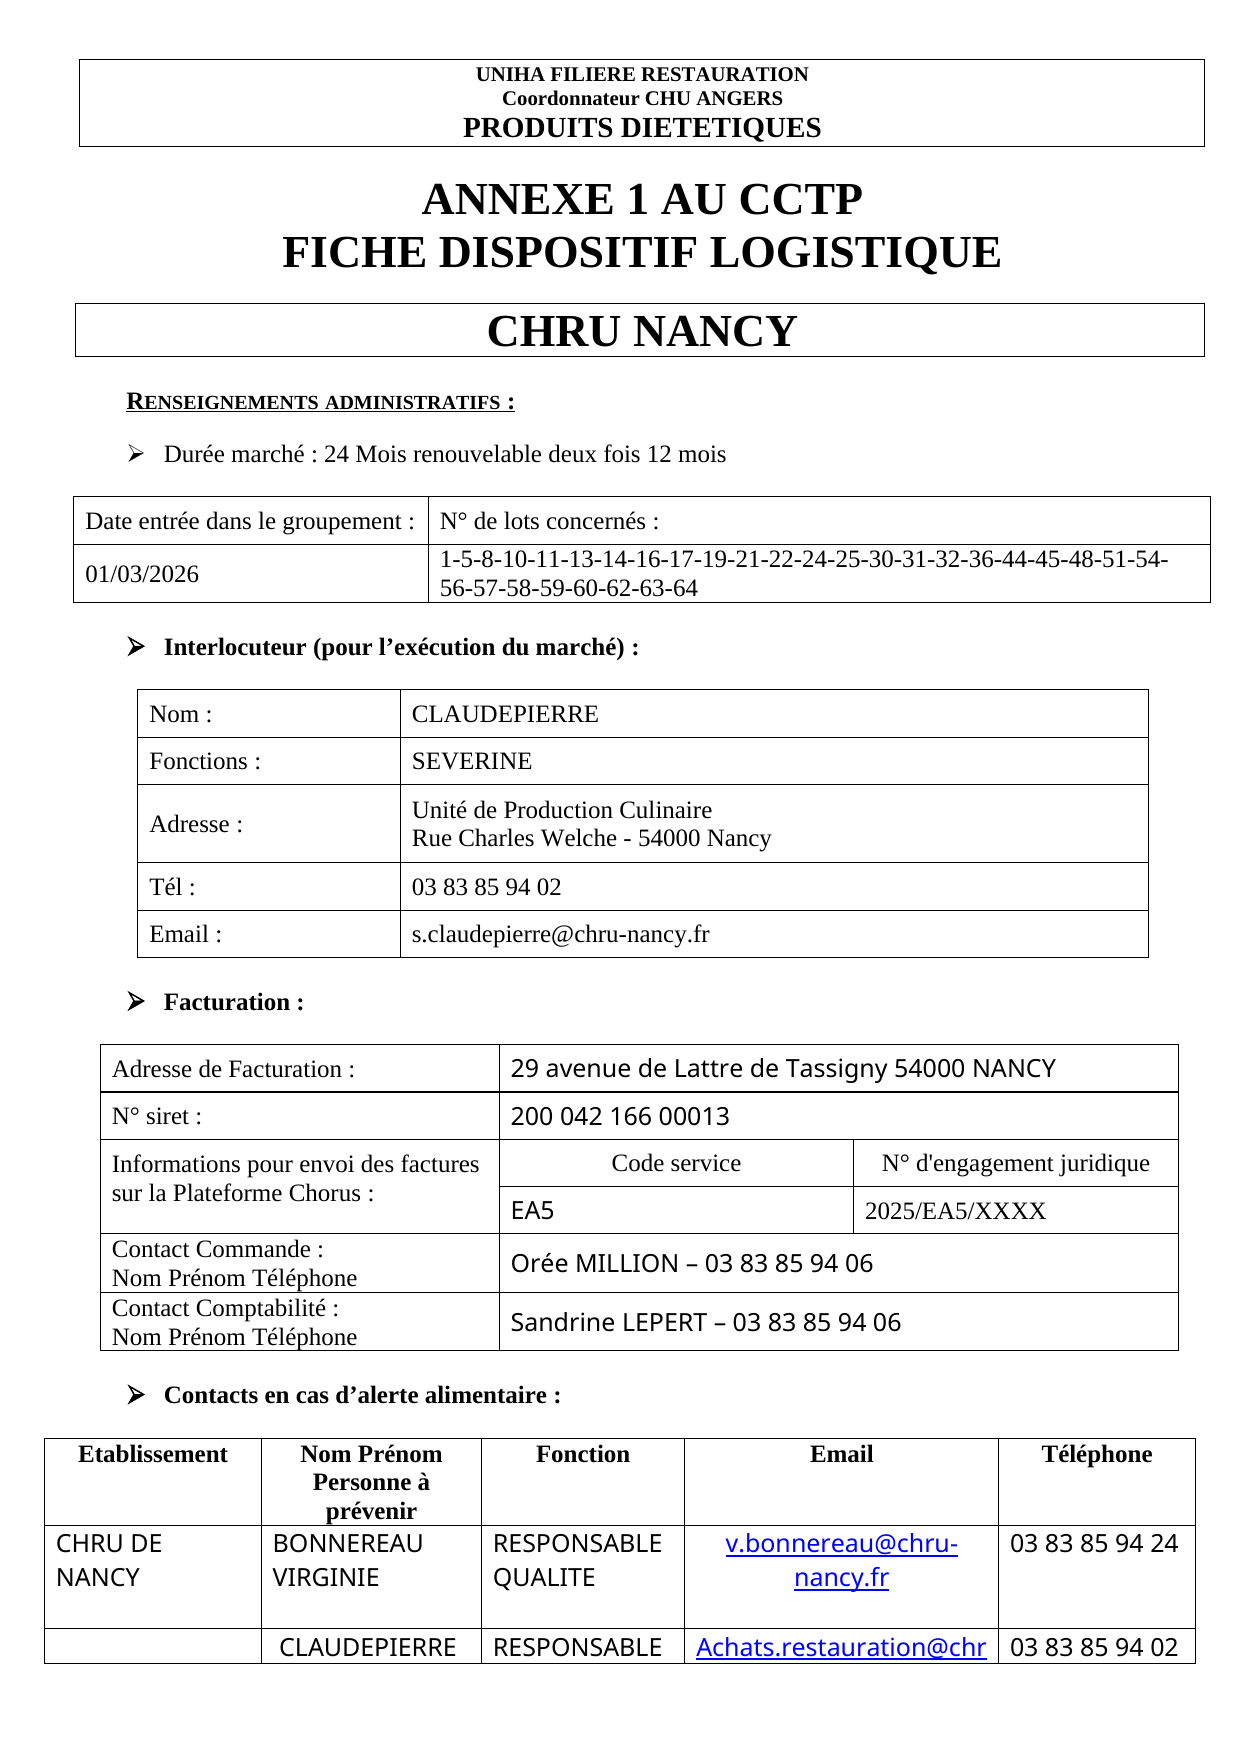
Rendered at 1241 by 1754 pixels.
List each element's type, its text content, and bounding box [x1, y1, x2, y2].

text CHRU NANCY [76, 304, 1204, 356]
table_header N° de lots concernés : [429, 497, 1210, 543]
table_cell 01/03/2026 [74, 545, 428, 602]
table_header Date entrée dans le groupement : [74, 497, 428, 543]
table_cell N° d'engagement juridique [854, 1140, 1178, 1186]
table_cell RESPONSABLE QUALITE [482, 1526, 684, 1628]
table_cell 200 042 166 00013 [500, 1093, 1178, 1139]
table_cell Informations pour envoi des factures sur la Plateforme Chorus : [101, 1140, 499, 1233]
table_header Adresse de Facturation : [101, 1045, 499, 1091]
table_header Etablissement [45, 1439, 261, 1525]
table_cell 03 83 85 94 02 [401, 863, 1148, 909]
list Interlocuteur (pour l’exécution du marché) : [126, 632, 1196, 661]
table_cell Orée MILLION – 03 83 85 94 06 [500, 1234, 1178, 1292]
table_cell Code service [500, 1140, 853, 1186]
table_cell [262, 1629, 481, 1663]
table_header Nom Prénom Personne à prévenir [262, 1439, 481, 1525]
table_header Téléphone [999, 1439, 1195, 1525]
list Durée marché : 24 Mois renouvelable deux fois 12 mois [126, 439, 1196, 467]
table_header 29 avenue de Lattre de Tassigny 54000 NANCY [500, 1045, 1178, 1091]
table_cell Contact Comptabilité : Nom Prénom Téléphone [101, 1293, 499, 1350]
table_cell BONNEREAU VIRGINIE [262, 1526, 481, 1628]
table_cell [685, 1629, 998, 1663]
table_cell N° siret : [101, 1093, 499, 1139]
table_header Fonction [482, 1439, 684, 1525]
table_cell Sandrine LEPERT – 03 83 85 94 06 [500, 1293, 1178, 1350]
table_cell SEVERINE [401, 738, 1148, 784]
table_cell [482, 1629, 684, 1663]
table_cell Tél : [138, 863, 400, 909]
table_cell s.claudepierre@chru-nancy.fr [401, 911, 1148, 957]
table_cell v.bonnereau@chru-nancy.fr [685, 1526, 998, 1628]
table_cell Fonctions : [138, 738, 400, 784]
table_header CLAUDEPIERRE [401, 690, 1148, 737]
table_cell Email : [138, 911, 400, 957]
table_cell CHRU DE NANCY [45, 1526, 261, 1628]
table_cell 1-5-8-10-11-13-14-16-17-19-21-22-24-25-30-31-32-36-44-45-48-51-54-56-57-58-59-60-62-63-64 [429, 545, 1210, 602]
table_cell Unité de Production Culinaire Rue Charles Welche - 54000 Nancy [401, 785, 1148, 862]
text PRODUITS DIETETIQUES [80, 107, 1204, 146]
table_header Email [685, 1439, 998, 1525]
table_cell [45, 1629, 261, 1663]
table_cell EA5 [500, 1187, 853, 1233]
table_cell Adresse : [138, 785, 400, 862]
table_cell 03 83 85 94 02 [999, 1629, 1195, 1663]
table_cell 03 83 85 94 24 [999, 1526, 1195, 1628]
text Renseignements administratifs : [32, 386, 1196, 415]
list Facturation : [126, 987, 1196, 1015]
list Contacts en cas d’alerte alimentaire : [126, 1380, 1196, 1409]
text Coordonnateur CHU ANGERS [89, 86, 1196, 107]
table_cell Contact Commande : Nom Prénom Téléphone [101, 1234, 499, 1292]
table_cell 2025/EA5/XXXX [854, 1187, 1178, 1233]
table_header Nom : [138, 690, 400, 737]
text FICHE DISPOSITIF LOGISTIQUE [89, 225, 1196, 277]
text UNIHA FILIERE RESTAURATION [80, 60, 1204, 86]
text ANNEXE 1 AU CCTP [89, 172, 1196, 225]
